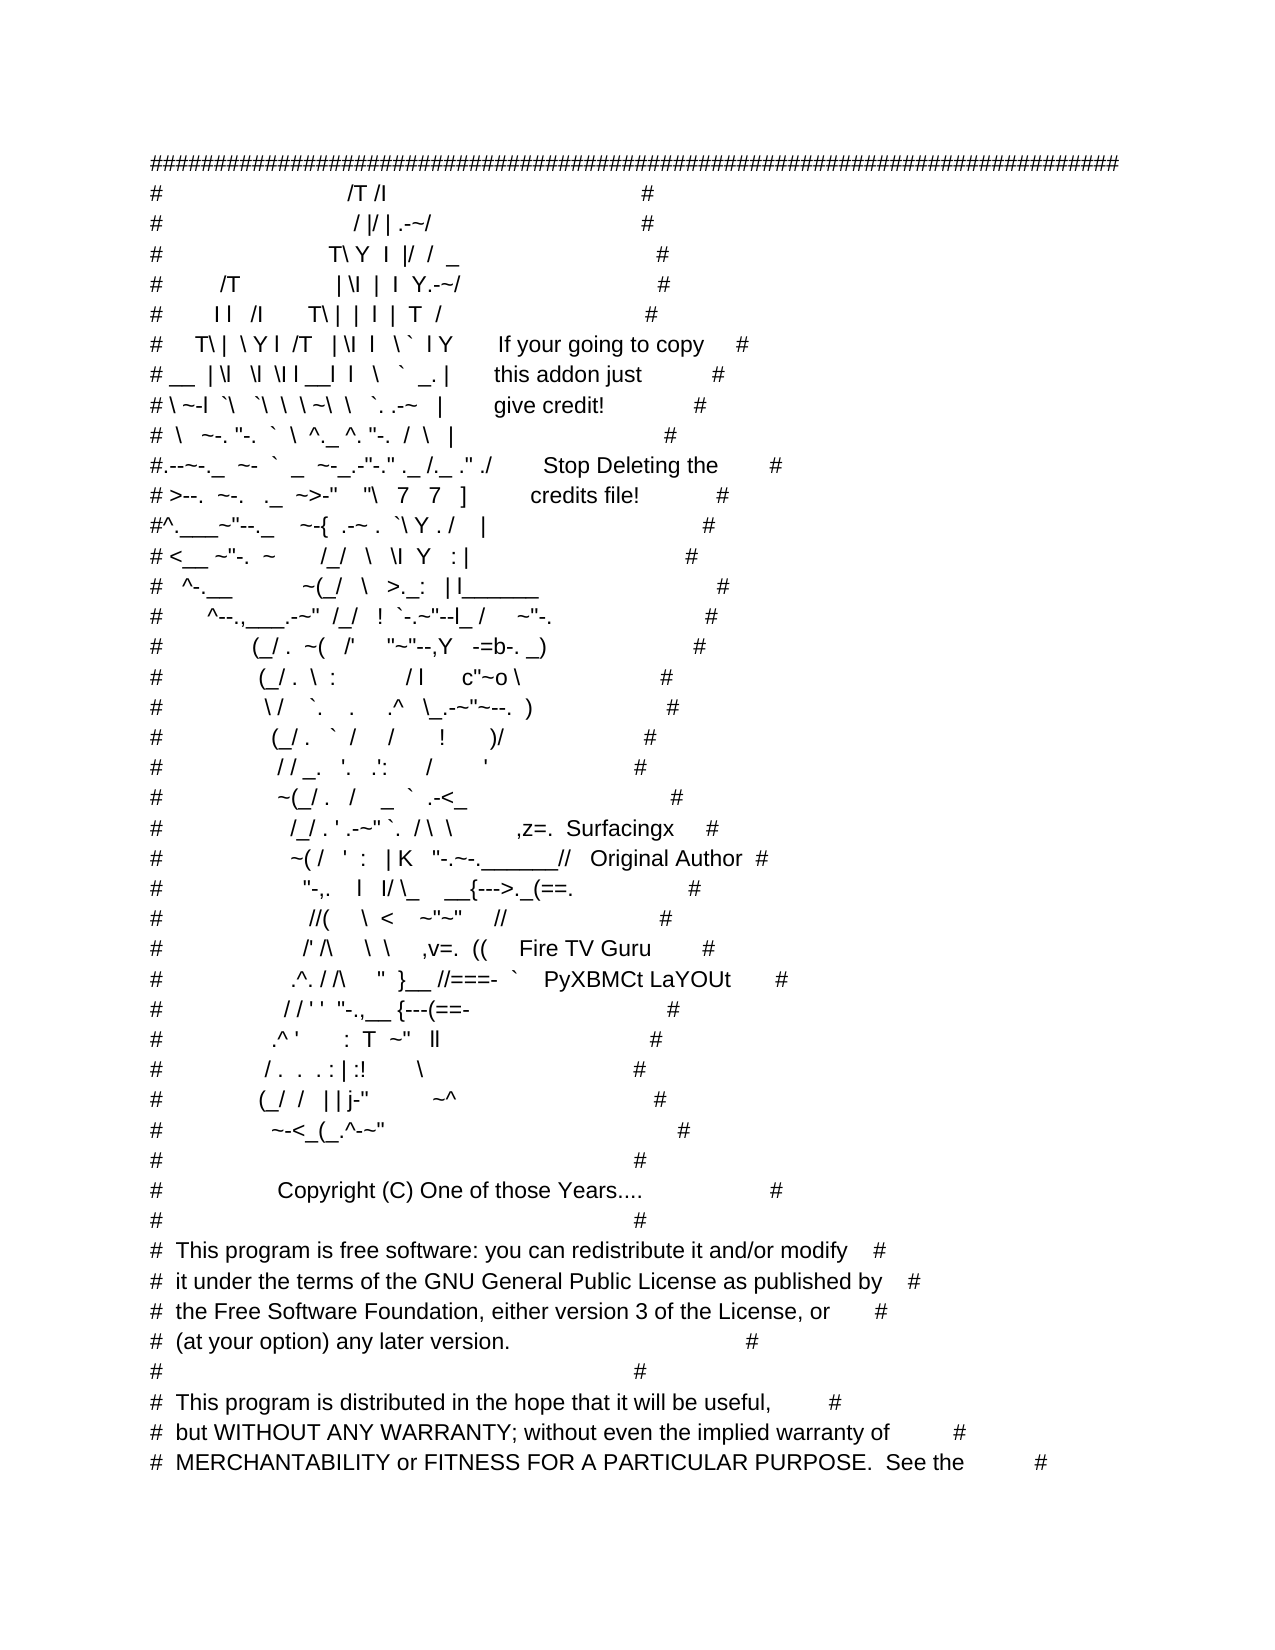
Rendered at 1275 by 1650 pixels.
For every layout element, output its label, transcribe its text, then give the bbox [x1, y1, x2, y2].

text # This program is free software: you can redistribute it and/or modify # [150, 1237, 1125, 1264]
text # (at your option) any later version. # [150, 1328, 1125, 1354]
text # >--. ~-. ._ ~>-" "\ 7 7 ] credits file! # [150, 482, 1125, 509]
text # / . . . : | :! \ # [150, 1056, 1125, 1083]
text # (_/ . \ : / l c"~o \ # [150, 663, 1125, 690]
text # but WITHOUT ANY WARRANTY; without even the implied warranty of # [150, 1419, 1125, 1445]
text ############################################################################ [150, 150, 1125, 176]
text # <__ ~"-. ~ /_/ \ \I Y : | # [150, 543, 1125, 569]
text # # [150, 1147, 1125, 1173]
text # (_/ . ` / / ! )/ # [150, 724, 1125, 750]
text # ~(_/ . / _ ` .-<_ # [150, 784, 1125, 811]
text # ~-<_(_.^-~" # [150, 1117, 1125, 1143]
text # This program is distributed in the hope that it will be useful, # [150, 1388, 1125, 1415]
text # the Free Software Foundation, either version 3 of the License, or # [150, 1298, 1125, 1324]
text # # [150, 1358, 1125, 1385]
text # //( \ < ~"~" // # [150, 905, 1125, 932]
text # \ ~-l `\ `\ \ \ ~\ \ `. .-~ | give credit! # [150, 392, 1125, 418]
text # / |/ | .-~/ # [150, 210, 1125, 237]
text # T\ | \ Y l /T | \I l \ ` l Y If your going to copy # [150, 331, 1125, 358]
text # # [150, 1207, 1125, 1234]
text # MERCHANTABILITY or FITNESS FOR A PARTICULAR PURPOSE. See the # [150, 1449, 1125, 1475]
text # __ | \l \l \I l __l l \ ` _. | this addon just # [150, 361, 1125, 388]
text # (_/ / | | j-" ~^ # [150, 1086, 1125, 1113]
text #^.___~"--._ ~-{ .-~ . `\ Y . / | # [150, 512, 1125, 539]
text # (_/ . ~( /' "~"--,Y -=b-. _) # [150, 633, 1125, 660]
text # \ / `. . .^ \_.-~"~--. ) # [150, 694, 1125, 720]
text # /' /\ \ \ ,v=. (( Fire TV Guru # [150, 935, 1125, 962]
text # /T /I # [150, 180, 1125, 207]
text # ^--.,___.-~" /_/ ! `-.~"--l_ / ~"-. # [150, 603, 1125, 629]
text # it under the terms of the GNU General Public License as published by # [150, 1268, 1125, 1294]
text # .^. / /\ " }__ //===- ` PyXBMCt LaYOUt # [150, 966, 1125, 992]
text # ^-.__ ~(_/ \ >._: | l______ # [150, 573, 1125, 599]
text # I l /I T\ | | l | T / # [150, 301, 1125, 327]
text # T\ Y I |/ / _ # [150, 241, 1125, 267]
text # \ ~-. "-. ` \ ^._ ^. "-. / \ | # [150, 422, 1125, 448]
text # / / ' ' "-.,__ {---(==- # [150, 996, 1125, 1022]
text #.--~-._ ~- ` _ ~-_.-"-." ._ /._ ." ./ Stop Deleting the # [150, 452, 1125, 478]
text # "-,. l I/ \_ __{--->._(==. # [150, 875, 1125, 901]
text # .^ ' : T ~" ll # [150, 1026, 1125, 1052]
text # Copyright (C) One of those Years.... # [150, 1177, 1125, 1203]
text # /_/ . ' .-~" `. / \ \ ,z=. Surfacingx # [150, 814, 1125, 841]
text # /T | \I | I Y.-~/ # [150, 271, 1125, 297]
text # ~( / ' : | K "-.~-.______// Original Author # [150, 845, 1125, 871]
text # / / _. '. .': / ' # [150, 754, 1125, 781]
